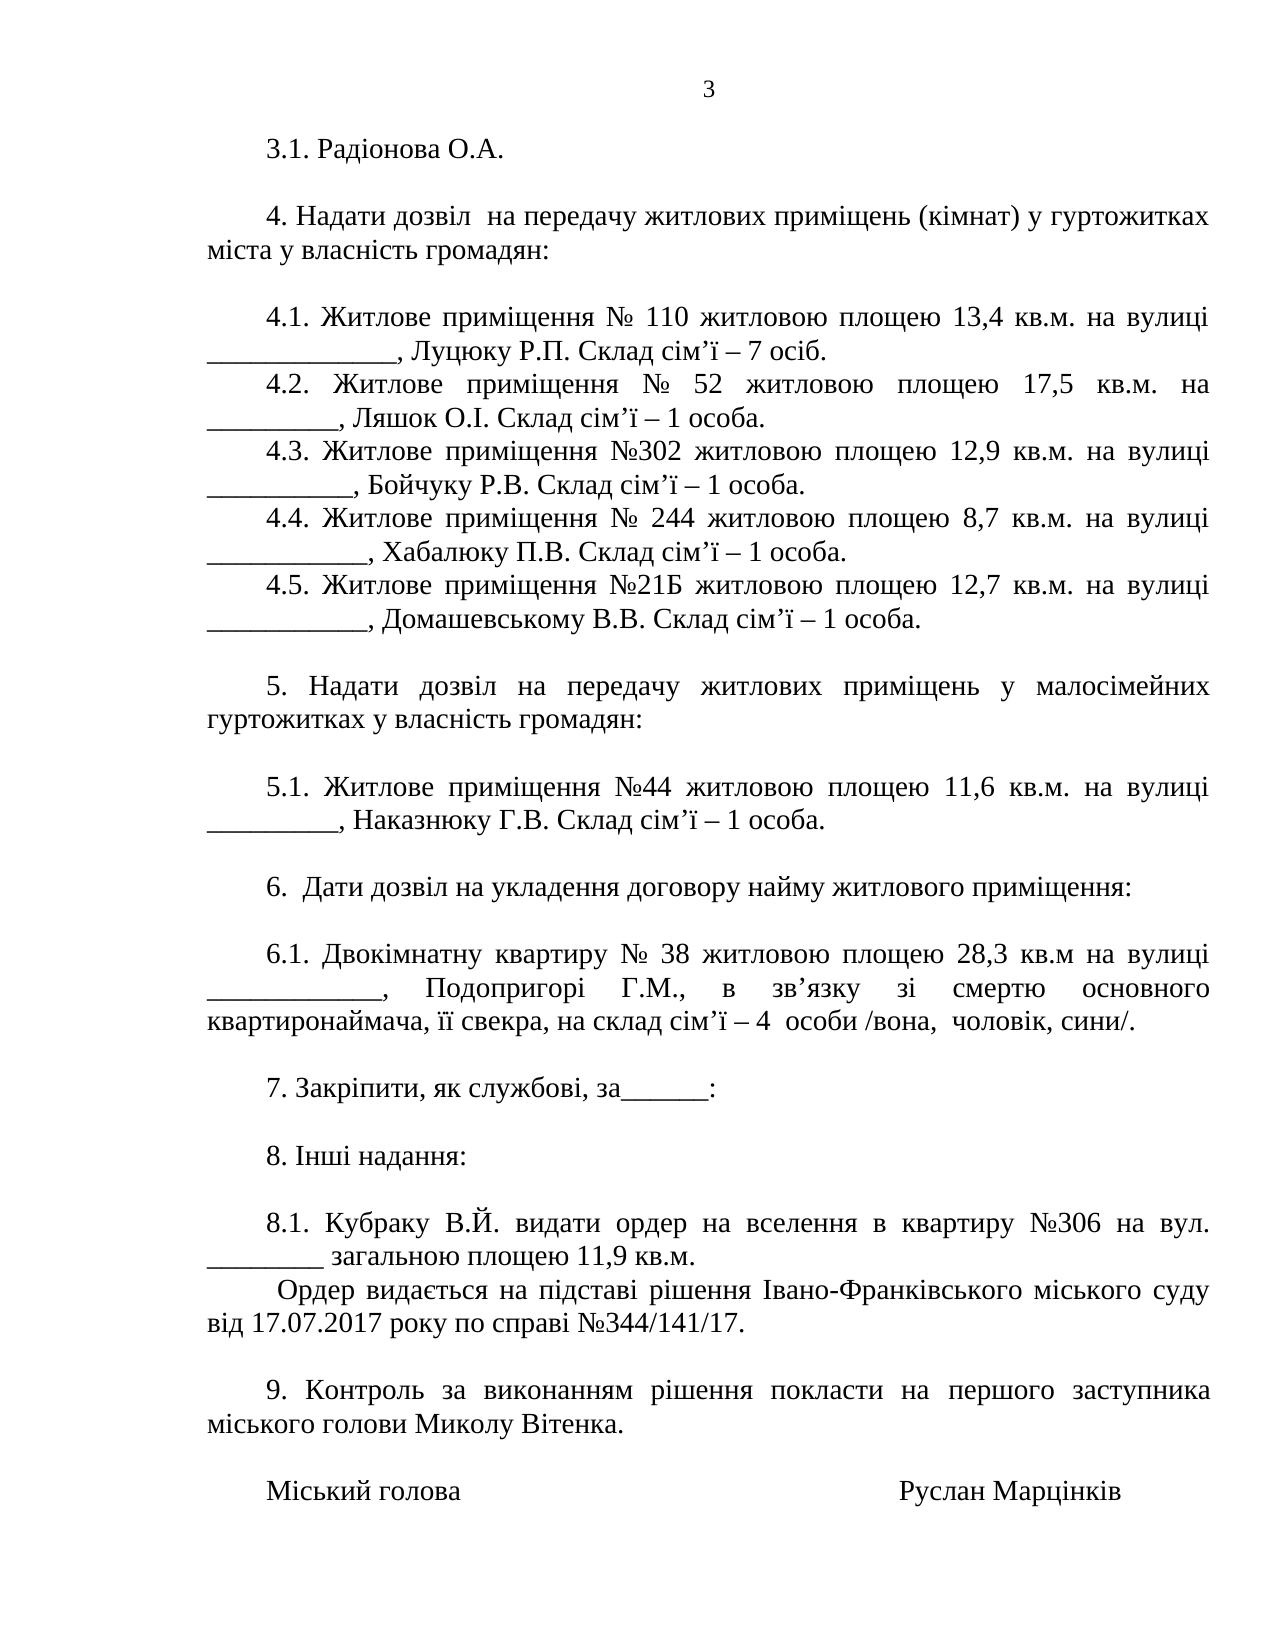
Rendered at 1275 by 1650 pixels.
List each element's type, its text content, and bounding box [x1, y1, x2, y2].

text Ордер видається на підставі рішення Івано-Франківського міського суду від 17.07.2017 року по справі №344/141/17. [207, 1272, 1211, 1339]
text 4.4. Житлове приміщення № 244 житловою площею 8,7 кв.м. на вулиці ___________, Хабалюку П.В. Склад сім’ї – 1 особа. [207, 500, 1211, 567]
text 4.5. Житлове приміщення №21Б житловою площею 12,7 кв.м. на вулиці ___________, Домашевському В.В. Склад сім’ї – 1 особа. [207, 567, 1211, 634]
text 9. Контроль за виконанням рішення покласти на першого заступника міського голови Миколу Вітенка. [207, 1372, 1211, 1439]
text 3.1. Радіонова О.А. [207, 131, 1211, 165]
text 4.1. Житлове приміщення № 110 житловою площею 13,4 кв.м. на вулиці _____________, Луцюку Р.П. Склад сім’ї – 7 осіб. [207, 299, 1211, 366]
text 4.2. Житлове приміщення № 52 житловою площею 17,5 кв.м. на _________, Ляшок О.І. Склад сім’ї – 1 особа. [207, 366, 1211, 433]
text 5. Надати дозвіл на передачу житлових приміщень у малосімейних гуртожитках у власність громадян: [207, 668, 1211, 735]
text 4.3. Житлове приміщення №302 житловою площею 12,9 кв.м. на вулиці __________, Бойчуку Р.В. Склад сім’ї – 1 особа. [207, 433, 1211, 500]
text 6.1. Двокімнатну квартиру № 38 житловою площею 28,3 кв.м на вулиці ____________, Подопригорі Г.М., в зв’язку зі смертю основного квартиронаймача, її свекра, на склад сім’ї – 4 особи /вона, чоловік, сини/. [207, 936, 1211, 1037]
text 5.1. Житлове приміщення №44 житловою площею 11,6 кв.м. на вулиці _________, Наказнюку Г.В. Склад сім’ї – 1 особа. [207, 769, 1211, 836]
text 8. Інші надання: [207, 1138, 1207, 1171]
text 8.1. Кубраку В.Й. видати ордер на вселення в квартиру №306 на вул. ________ загальною площею 11,9 кв.м. [207, 1205, 1211, 1272]
text 4. Надати дозвіл на передачу житлових приміщень (кімнат) у гуртожитках міста у власність громадян: [207, 198, 1211, 266]
text 6. Дати дозвіл на укладення договору найму житлового приміщення: [207, 869, 1211, 903]
text 7. Закріпити, як службові, за______: [207, 1071, 1211, 1104]
text Міський голова Руслан Марцінків [207, 1473, 1211, 1507]
